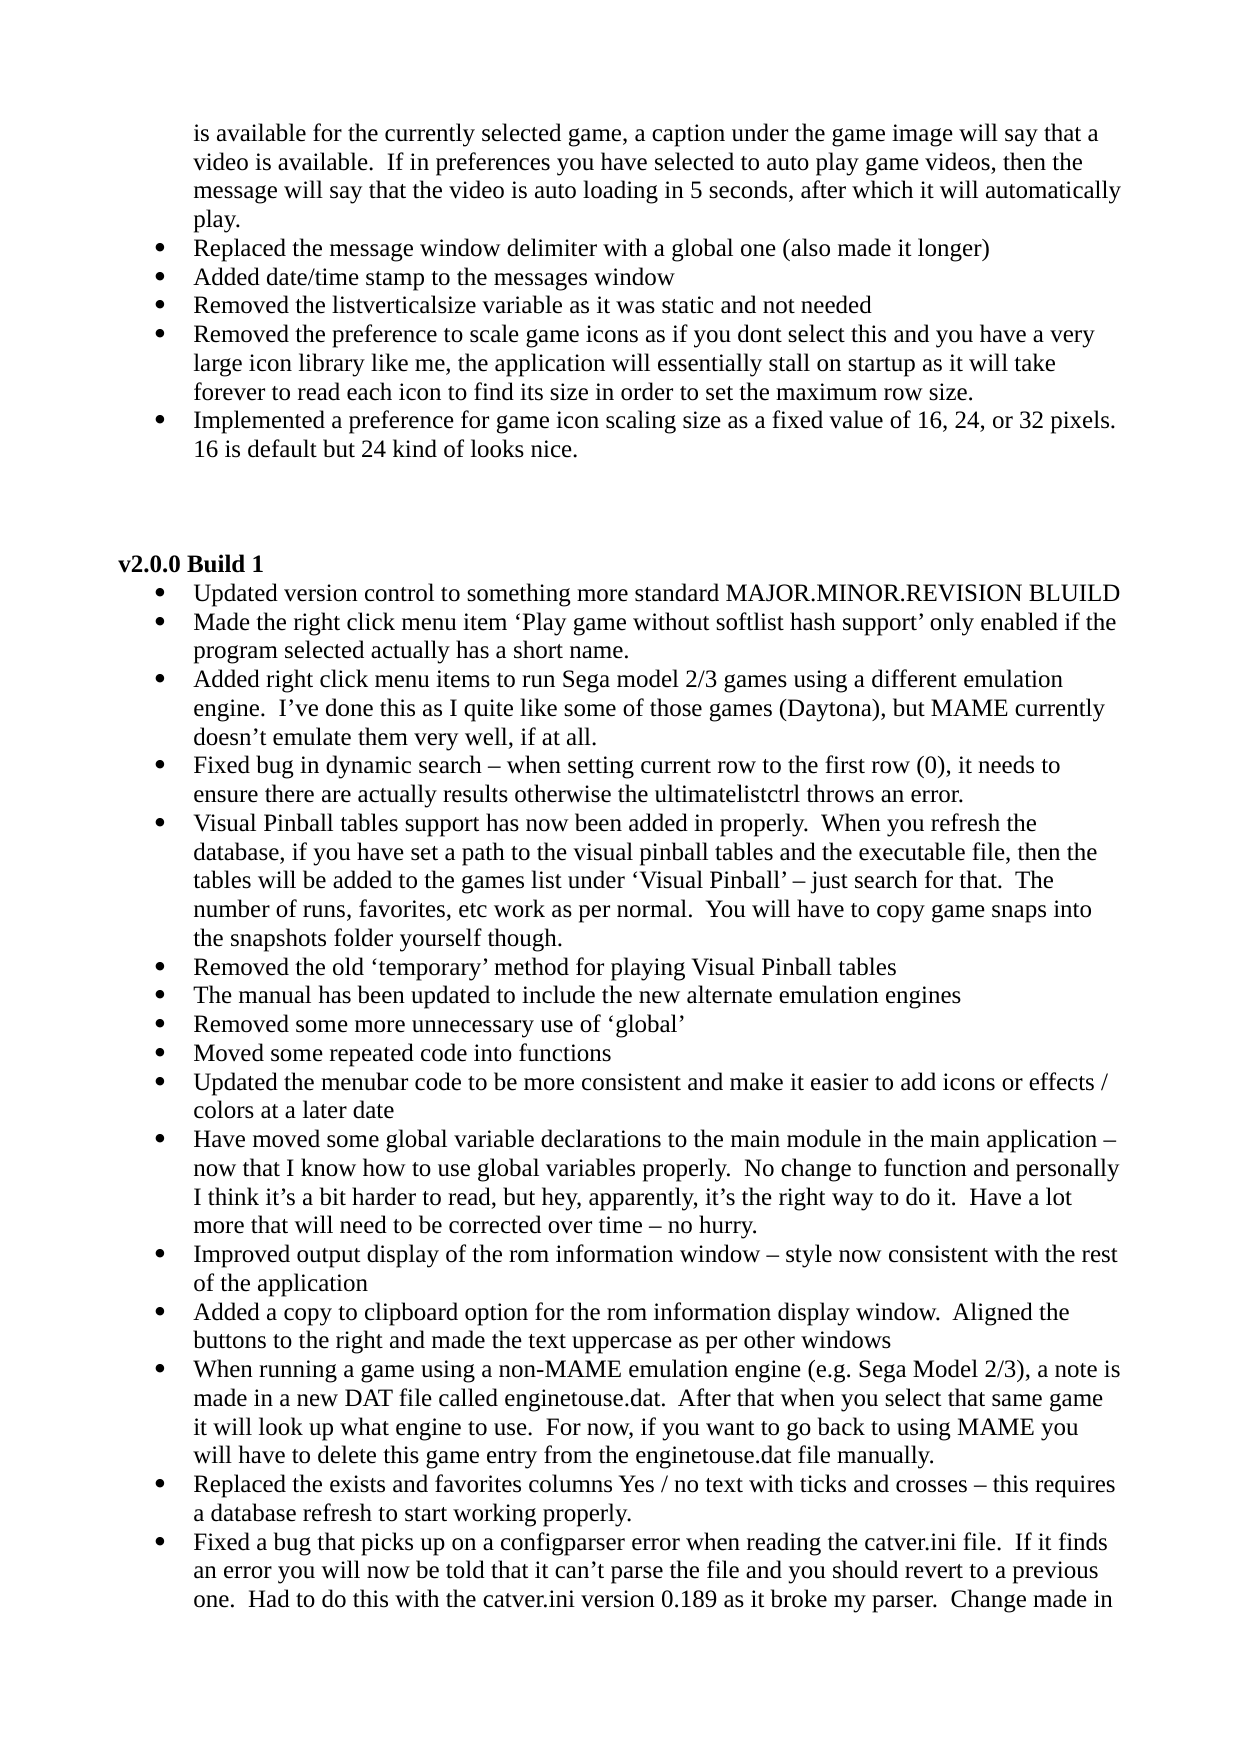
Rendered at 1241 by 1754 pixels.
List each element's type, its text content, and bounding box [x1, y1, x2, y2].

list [156, 118, 1122, 233]
list Updated the menubar code to be more consistent and make it easier to add icons or effects / colors at a later date [156, 1067, 1122, 1124]
list Replaced the exists and favorites columns Yes / no text with ticks and crosses – this requires a database refresh to start working properly. [156, 1469, 1122, 1527]
list The manual has been updated to include the new alternate emulation engines [156, 981, 1122, 1009]
list Have moved some global variable declarations to the main module in the main application – now that I know how to use global variables properly. No change to function and personally I think it’s a bit harder to read, but hey, apparently, it’s the right way to do it. Have a lot more that will need to be corrected over time – no hurry. [156, 1124, 1122, 1239]
list Updated version control to something more standard MAJOR.MINOR.REVISION BLUILD [156, 578, 1122, 607]
list Moved some repeated code into functions [156, 1038, 1122, 1067]
list Visual Pinball tables support has now been added in properly. When you refresh the database, if you have set a path to the visual pinball tables and the executable file, then the tables will be added to the games list under ‘Visual Pinball’ – just search for that. The number of runs, favorites, etc work as per normal. You will have to copy game snaps into the snapshots folder yourself though. [156, 808, 1122, 952]
list Fixed bug in dynamic search – when setting current row to the first row (0), it needs to ensure there are actually results otherwise the ultimatelistctrl throws an error. [156, 751, 1122, 808]
list Replaced the message window delimiter with a global one (also made it longer) [156, 233, 1122, 262]
list Added right click menu items to run Sega model 2/3 games using a different emulation engine. I’ve done this as I quite like some of those games (Daytona), but MAME currently doesn’t emulate them very well, if at all. [156, 664, 1122, 751]
text v2.0.0 Build 1 [118, 549, 1122, 578]
list Added date/time stamp to the messages window [156, 262, 1122, 291]
list Implemented a preference for game icon scaling size as a fixed value of 16, 24, or 32 pixels. 16 is default but 24 kind of looks nice. [156, 406, 1122, 463]
list Removed the old ‘temporary’ method for playing Visual Pinball tables [156, 952, 1122, 981]
list Removed some more unnecessary use of ‘global’ [156, 1009, 1122, 1038]
list When running a game using a non-MAME emulation engine (e.g. Sega Model 2/3), a note is made in a new DAT file called enginetouse.dat. After that when you select that same game it will look up what engine to use. For now, if you want to go back to using MAME you will have to delete this game entry from the enginetouse.dat file manually. [156, 1354, 1122, 1469]
list Made the right click menu item ‘Play game without softlist hash support’ only enabled if the program selected actually has a short name. [156, 607, 1122, 664]
list Improved output display of the rom information window – style now consistent with the rest of the application [156, 1239, 1122, 1297]
list Added a copy to clipboard option for the rom information display window. Aligned the buttons to the right and made the text uppercase as per other windows [156, 1297, 1122, 1354]
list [156, 1527, 1122, 1613]
list Removed the preference to scale game icons as if you dont select this and you have a very large icon library like me, the application will essentially stall on startup as it will take forever to read each icon to find its size in order to set the maximum row size. [156, 319, 1122, 406]
list Removed the listverticalsize variable as it was static and not needed [156, 291, 1122, 319]
